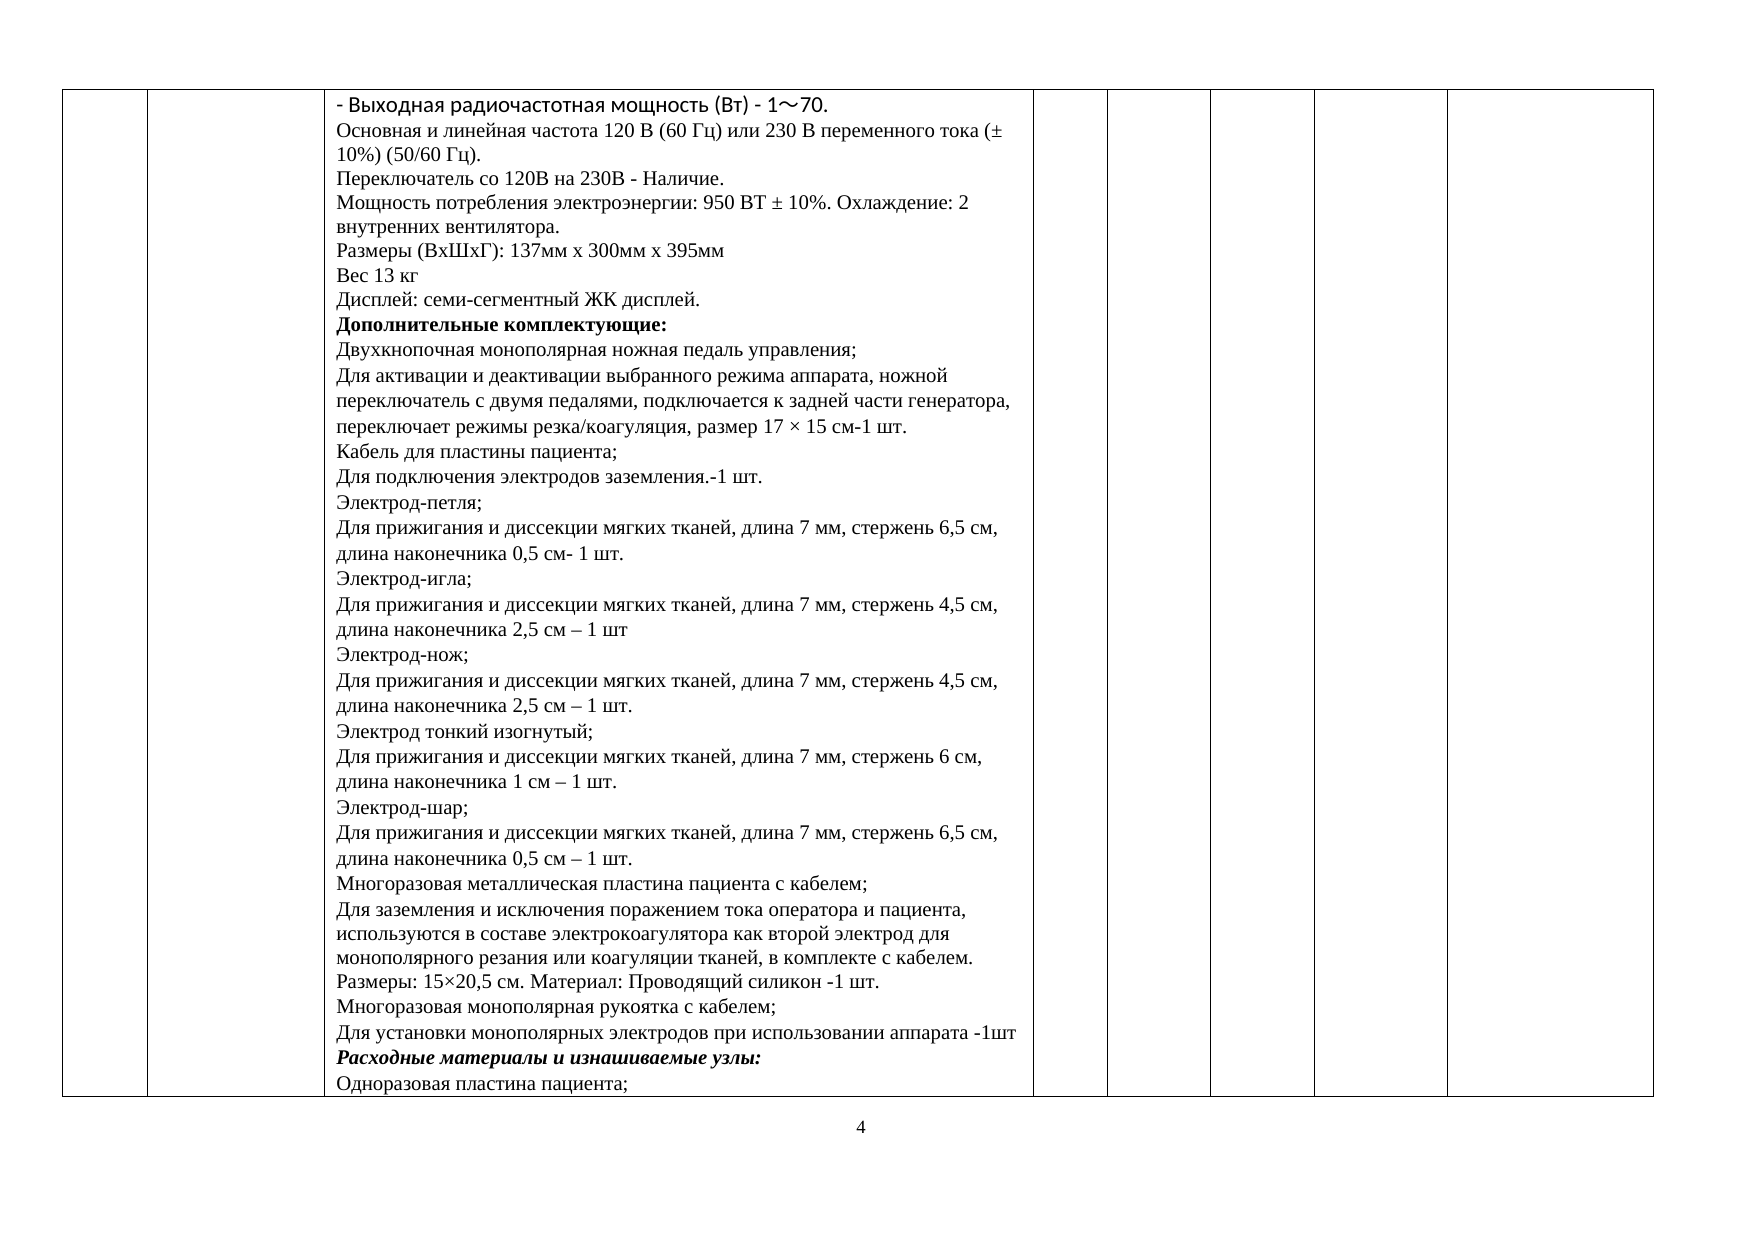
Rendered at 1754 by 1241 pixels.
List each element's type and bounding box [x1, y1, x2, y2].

table_cell [63, 90, 147, 1096]
table_cell [1034, 90, 1107, 1096]
table_cell [148, 90, 324, 1096]
table_cell [1315, 90, 1447, 1096]
table_cell [1448, 90, 1653, 1096]
table_cell [325, 90, 1033, 1096]
table_cell [1108, 90, 1210, 1096]
table_cell [1211, 90, 1314, 1096]
